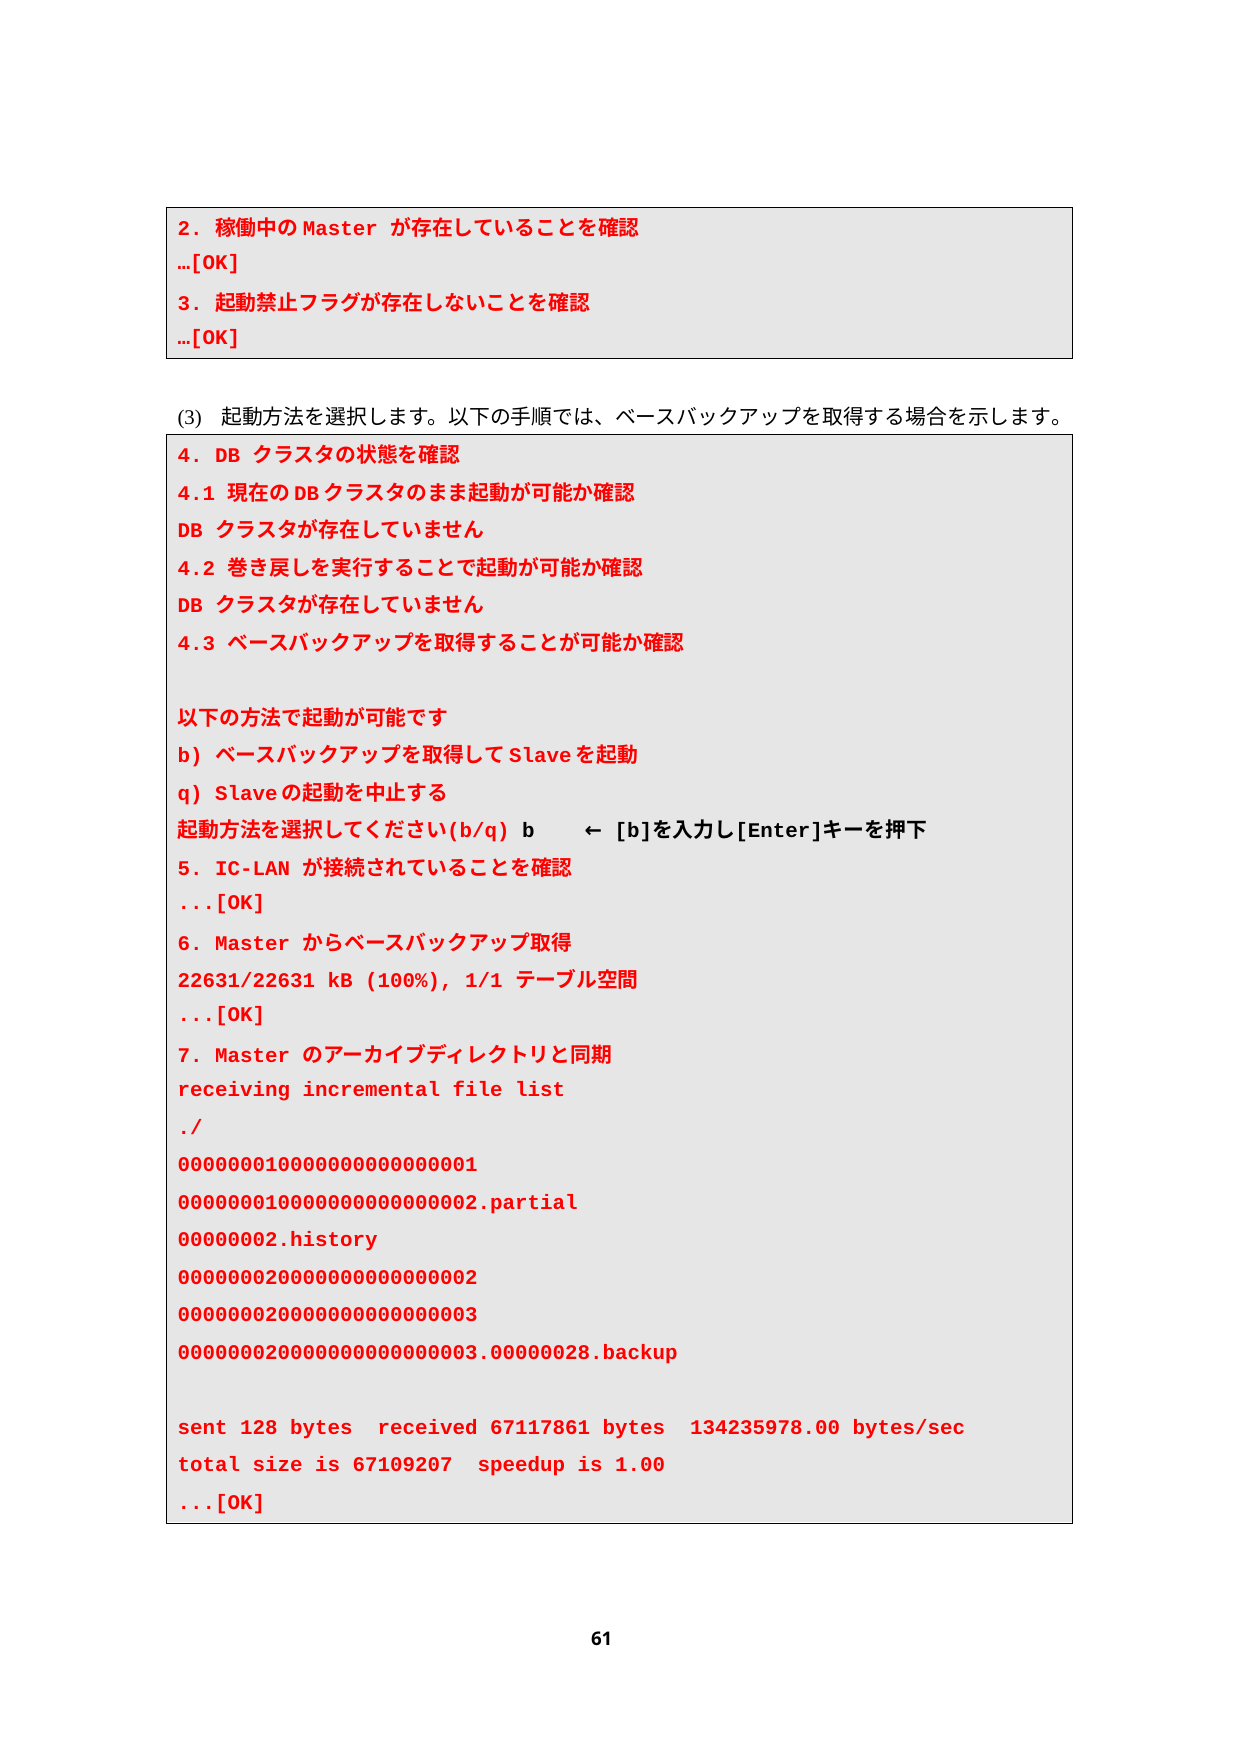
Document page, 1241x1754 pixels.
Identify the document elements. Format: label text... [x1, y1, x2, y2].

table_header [167, 435, 1072, 1522]
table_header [167, 208, 1072, 358]
list 起動方法を選択します。以下の手順では、ベースバックアップを取得する場合を示します。 [177, 396, 1054, 434]
